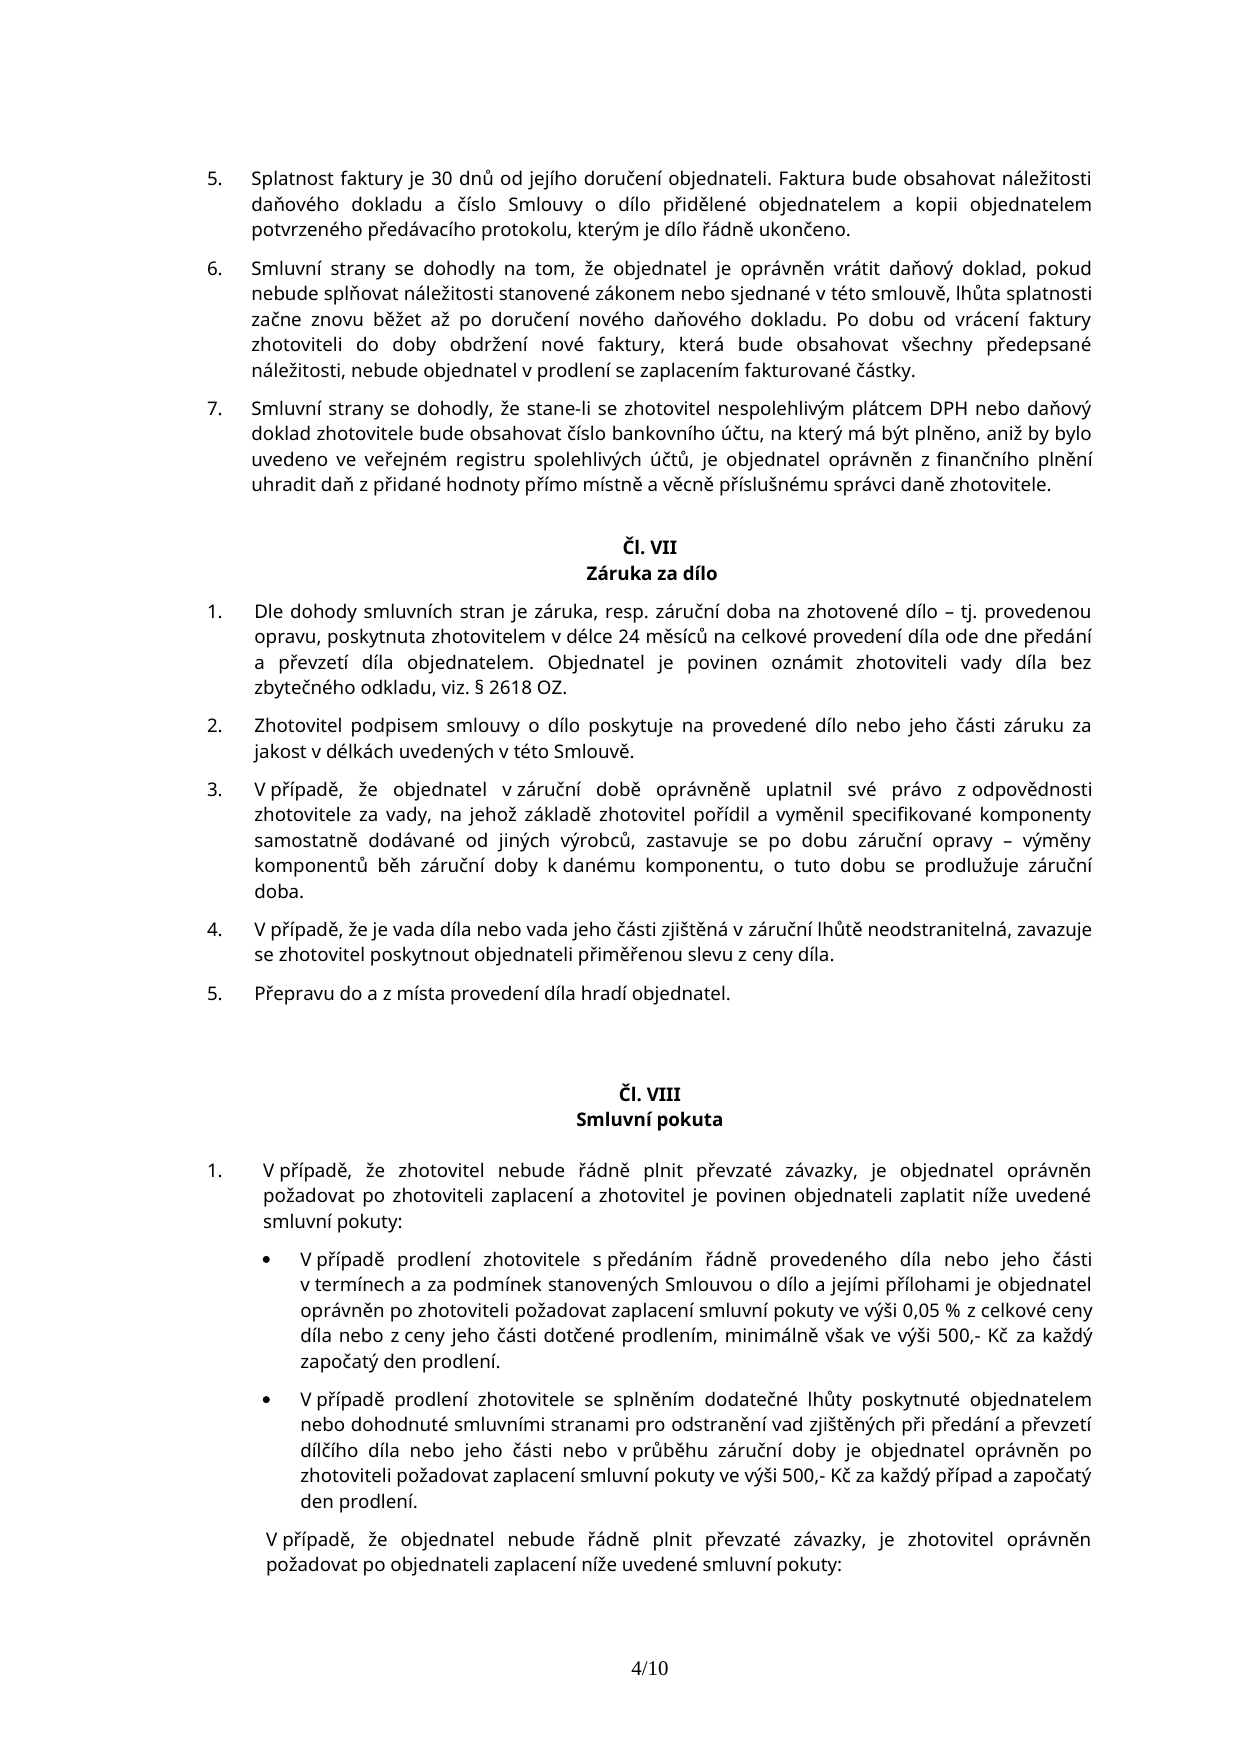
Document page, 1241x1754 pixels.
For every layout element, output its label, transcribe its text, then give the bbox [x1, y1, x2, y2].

list Přepravu do a z místa provedení díla hradí objednatel. [207, 980, 1092, 1005]
list V případě, že je vada díla nebo vada jeho části zjištěná v záruční lhůtě neodstranitelná, zavazuje se zhotovitel poskytnout objednateli přiměřenou slevu z ceny díla. [207, 916, 1092, 967]
list Zhotovitel podpisem smlouvy o dílo poskytuje na provedené dílo nebo jeho části záruku za jakost v délkách uvedených v této Smlouvě. [207, 713, 1092, 764]
text 1. V případě, že zhotovitel nebude řádně plnit převzaté závazky, je objednatel oprávněn požadovat po zhotoviteli zaplacení a zhotovitel je povinen objednateli zaplatit níže uvedené smluvní pokuty: [207, 1157, 1092, 1233]
subtitle Záruka za dílo [207, 560, 1092, 586]
list Dle dohody smluvních stran je záruka, resp. záruční doba na zhotovené dílo – tj. provedenou opravu, poskytnuta zhotovitelem v délce 24 měsíců na celkové provedení díla ode dne předání a převzetí díla objednatelem. Objednatel je povinen oznámit zhotoviteli vady díla bez zbytečného odkladu, viz. § 2618 OZ. [207, 598, 1092, 700]
subtitle Smluvní pokuta [207, 1106, 1092, 1132]
text V případě, že objednatel nebude řádně plnit převzaté závazky, je zhotovitel oprávněn požadovat po objednateli zaplacení níže uvedené smluvní pokuty: [266, 1526, 1092, 1577]
list V případě, že objednatel v záruční době oprávněně uplatnil své právo z odpovědnosti zhotovitele za vady, na jehož základě zhotovitel pořídil a vyměnil specifikované komponenty samostatně dodávané od jiných výrobců, zastavuje se po dobu záruční opravy – výměny komponentů běh záruční doby k danému komponentu, o tuto dobu se prodlužuje záruční doba. [207, 776, 1092, 904]
list Splatnost faktury je 30 dnů od jejího doručení objednateli. Faktura bude obsahovat náležitosti daňového dokladu a číslo Smlouvy o dílo přidělené objednatelem a kopii objednatelem potvrzeného předávacího protokolu, kterým je dílo řádně ukončeno. [207, 166, 1092, 242]
subtitle Čl. VII [207, 534, 1092, 560]
list V případě prodlení zhotovitele se splněním dodatečné lhůty poskytnuté objednatelem nebo dohodnuté smluvními stranami pro odstranění vad zjištěných při předání a převzetí dílčího díla nebo jeho části nebo v průběhu záruční doby je objednatel oprávněn po zhotoviteli požadovat zaplacení smluvní pokuty ve výši 500,- Kč za každý případ a započatý den prodlení. [263, 1386, 1092, 1514]
subtitle Čl. VIII [207, 1081, 1092, 1106]
list Smluvní strany se dohodly na tom, že objednatel je oprávněn vrátit daňový doklad, pokud nebude splňovat náležitosti stanovené zákonem nebo sjednané v této smlouvě, lhůta splatnosti začne znovu běžet až po doručení nového daňového dokladu. Po dobu od vrácení faktury zhotoviteli do doby obdržení nové faktury, která bude obsahovat všechny předepsané náležitosti, nebude objednatel v prodlení se zaplacením fakturované částky. [207, 255, 1092, 382]
list V případě prodlení zhotovitele s předáním řádně provedeného díla nebo jeho části v termínech a za podmínek stanovených Smlouvou o dílo a jejími přílohami je objednatel oprávněn po zhotoviteli požadovat zaplacení smluvní pokuty ve výši 0,05 % z celkové ceny díla nebo z ceny jeho části dotčené prodlením, minimálně však ve výši 500,- Kč za každý započatý den prodlení. [263, 1246, 1092, 1373]
list Smluvní strany se dohodly, že stane-li se zhotovitel nespolehlivým plátcem DPH nebo daňový doklad zhotovitele bude obsahovat číslo bankovního účtu, na který má být plněno, aniž by bylo uvedeno ve veřejném registru spolehlivých účtů, je objednatel oprávněn z finančního plnění uhradit daň z přidané hodnoty přímo místně a věcně příslušnému správci daně zhotovitele. [207, 395, 1092, 497]
